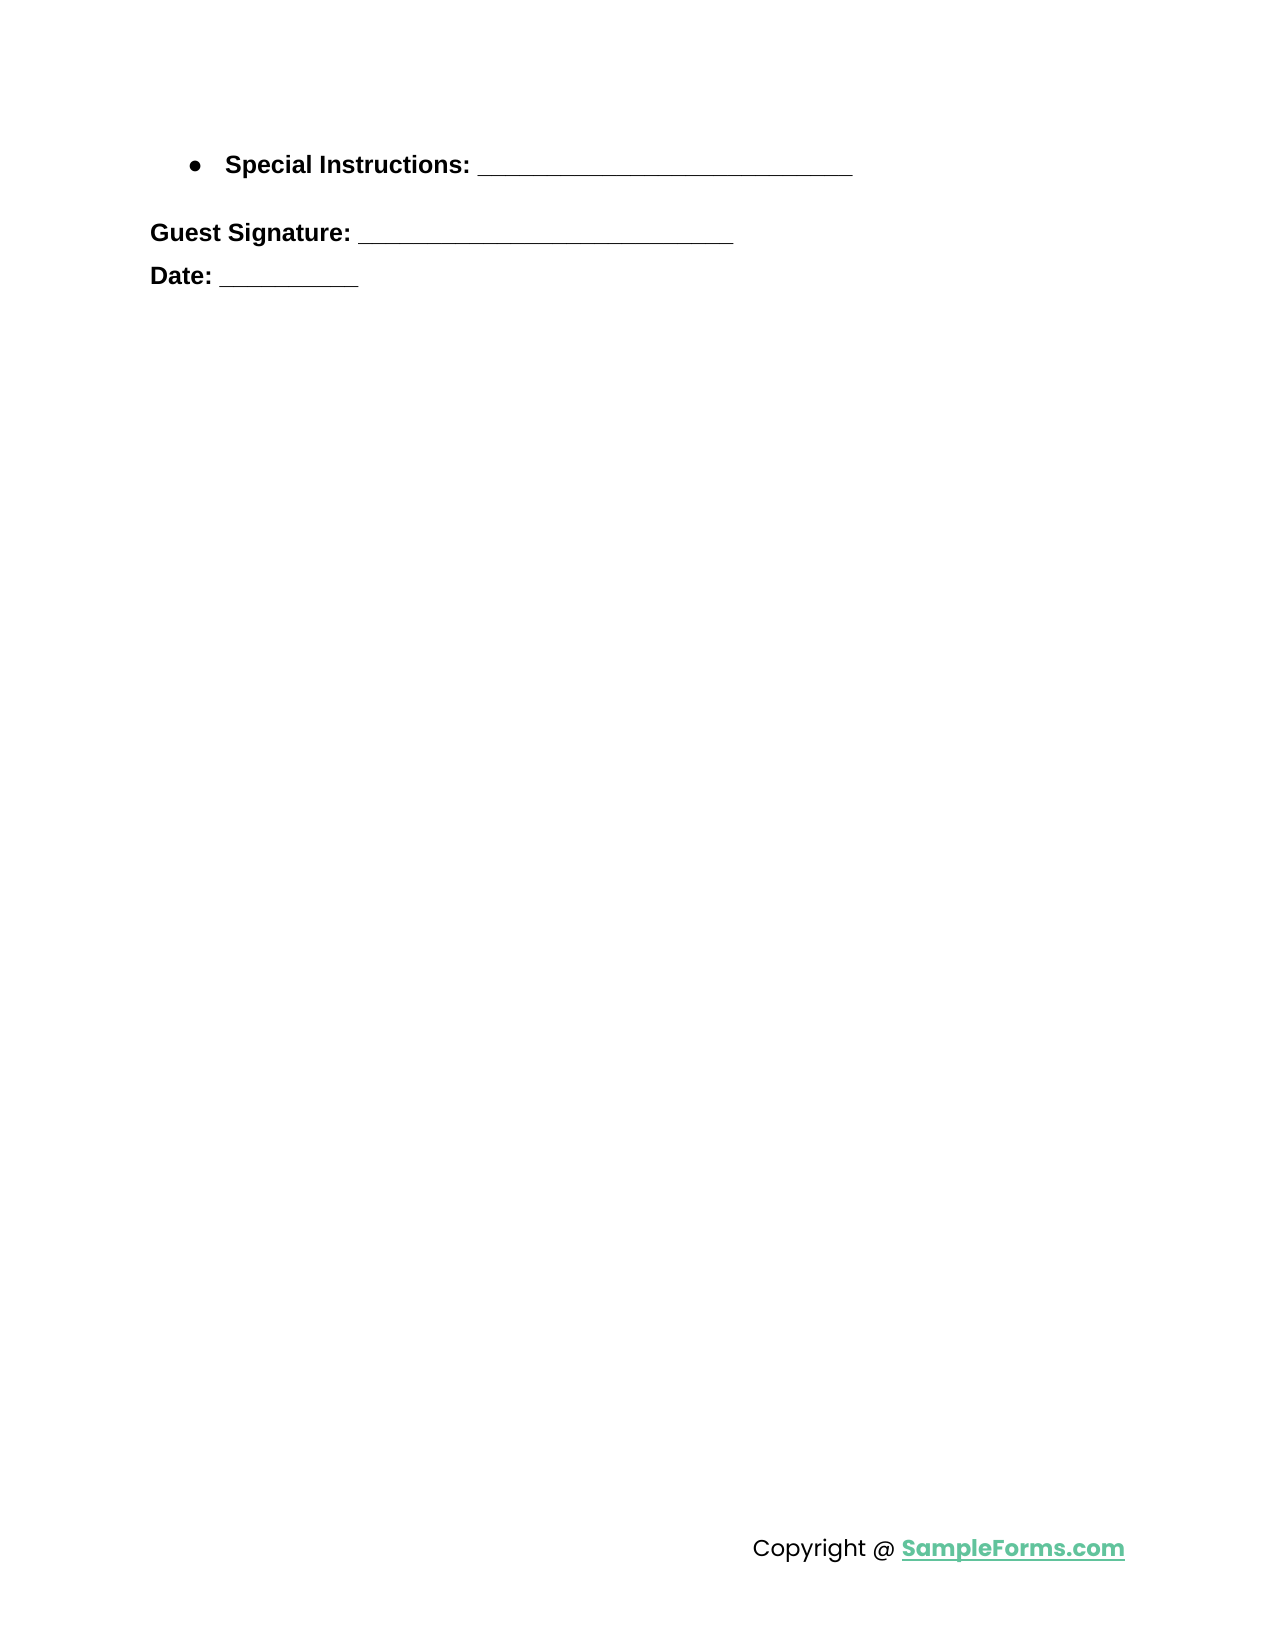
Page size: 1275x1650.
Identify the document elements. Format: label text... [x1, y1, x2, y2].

list Special Instructions: ___________________________ [187, 150, 1125, 179]
text Guest Signature: ___________________________ Date: __________ [150, 218, 1125, 290]
